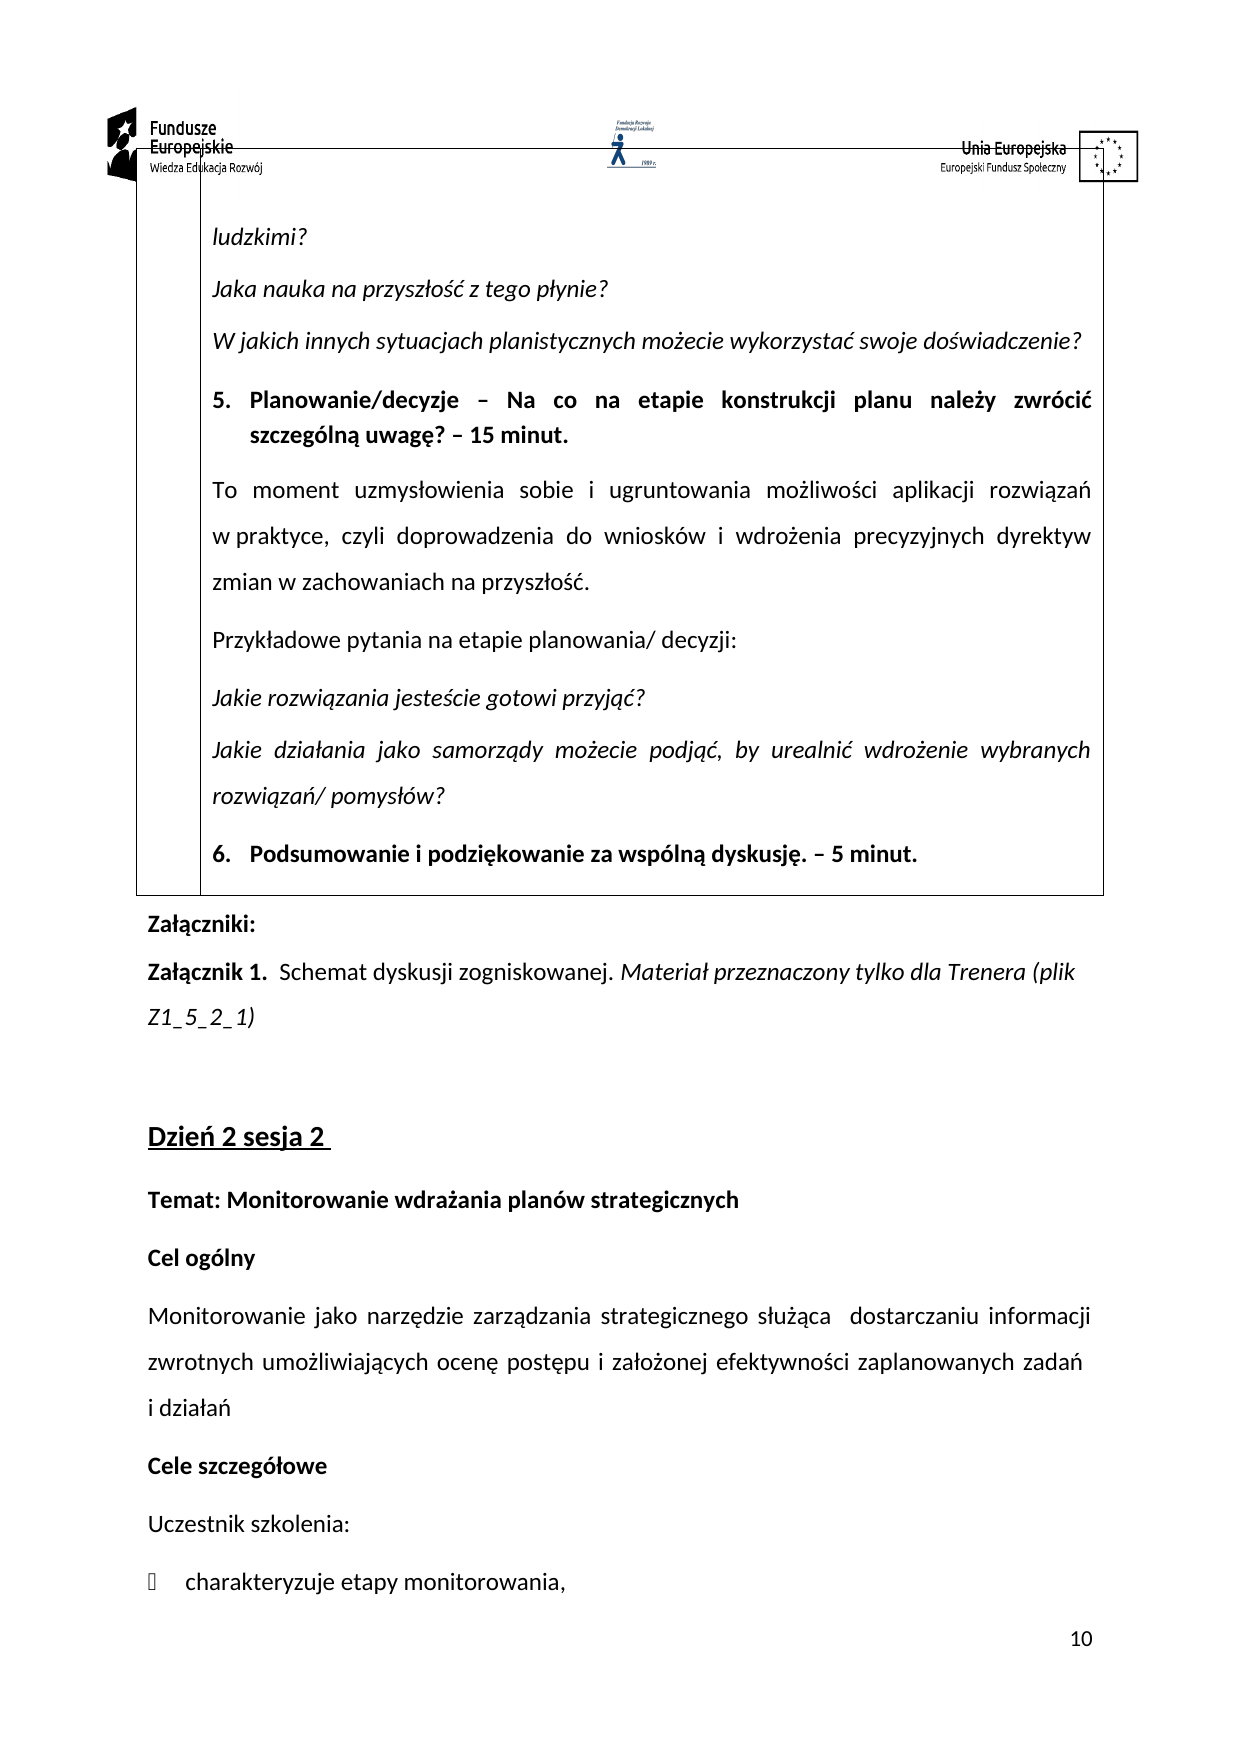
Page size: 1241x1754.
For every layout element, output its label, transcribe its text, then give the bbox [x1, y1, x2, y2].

picture [928, 113, 1151, 199]
text Załączniki: [148, 908, 1092, 939]
text Załącznik 1. Schemat dyskusji zogniskowanej. Materiał przeznaczony tylko dla Trenera (plik Z1_5_2_1) [148, 956, 1092, 1032]
text Temat: Monitorowanie wdrażania planów strategicznych [148, 1184, 1092, 1214]
text Cele szczegółowe [148, 1450, 1113, 1480]
picture [605, 118, 658, 148]
text Uczestnik szkolenia: [148, 1508, 1113, 1539]
picture [93, 88, 276, 200]
table_cell 90’ [137, 149, 200, 894]
list charakteryzuje etapy monitorowania, [148, 1566, 1092, 1597]
text Monitorowanie jako narzędzie zarządzania strategicznego służąca dostarczaniu informacji zwrotnych umożliwiających ocenę postępu i założonej efektywności zaplanowanych zadań i działań [148, 1300, 1092, 1422]
text Dzień 2 sesja 2 [148, 1118, 1092, 1153]
text Cel ogólny [148, 1242, 1113, 1272]
